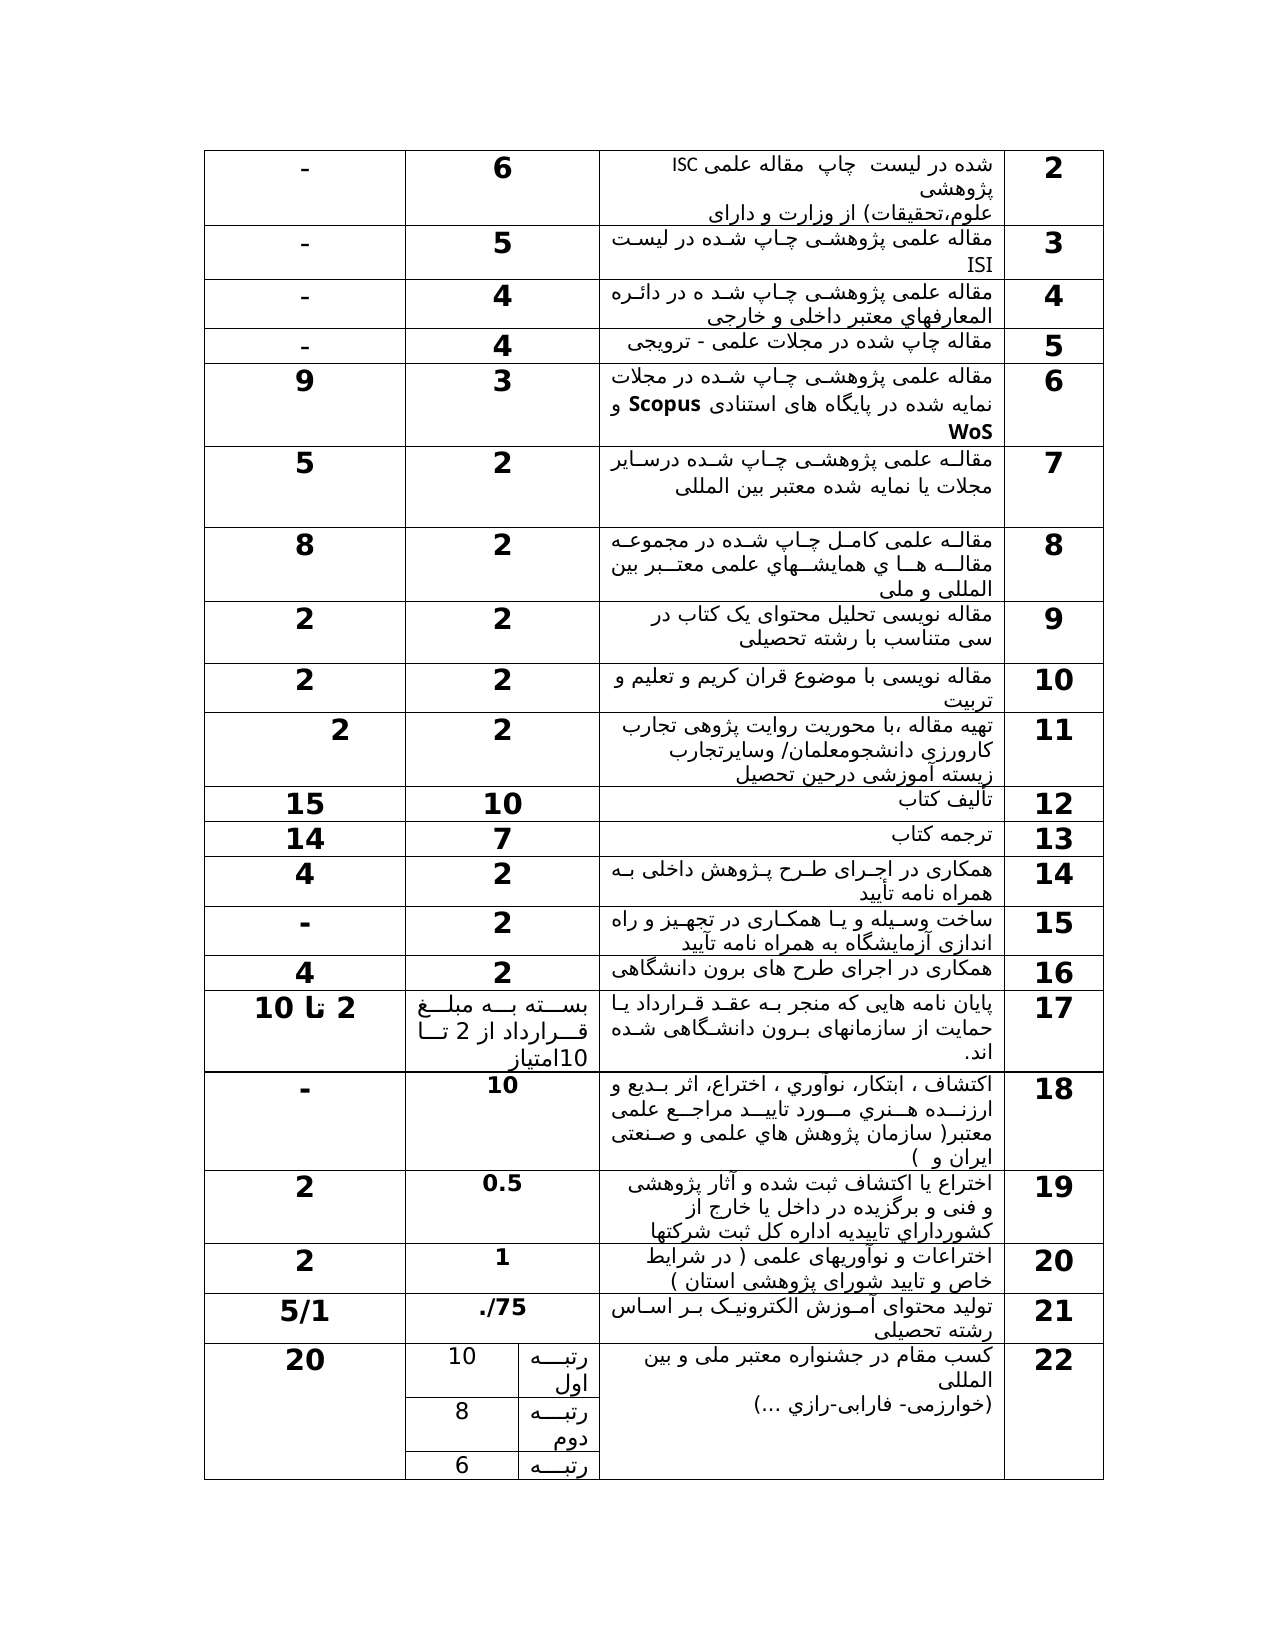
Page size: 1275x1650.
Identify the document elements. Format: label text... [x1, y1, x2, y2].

table_cell مقاله علمی کامل چاپ شده در مجموعه مقاله ها ي همایشهاي علمی معتبر بین المللی و ملی [600, 528, 1004, 601]
table_cell 4 [205, 956, 405, 990]
table_cell 20 [1005, 1244, 1103, 1293]
table_cell رتبه سوم [519, 1452, 599, 1479]
table_cell 20 [205, 1344, 405, 1479]
table_cell - [205, 226, 405, 279]
table_cell 4 [1005, 280, 1103, 328]
table_cell 5/1 [205, 1294, 405, 1342]
table_cell 16 [1005, 956, 1103, 990]
table_cell 2 [406, 447, 599, 527]
table_cell کسب مقام در جشنواره معتبر ملی و بین المللی (خوارزمی- فارابی-رازي ...) [600, 1344, 1004, 1479]
table_cell 2 [205, 602, 405, 663]
table_cell 21 [1005, 1294, 1103, 1342]
table_cell 5 [1005, 329, 1103, 363]
table_cell ساخت وسیله و یا همکاری در تجهیز و راه اندازی آزمایشگاه به همراه نامه تآیید [600, 907, 1004, 955]
table_cell 2 [406, 857, 599, 906]
table_cell 18 [1005, 1073, 1103, 1169]
table_cell 2 [205, 664, 405, 712]
table_cell 10 [1005, 664, 1103, 712]
table_cell 2 [406, 907, 599, 955]
table_cell 2 [205, 1244, 405, 1293]
table_cell مقاله چاپ شده در مجلات علمی - ترویجی [600, 329, 1004, 363]
table_cell 14 [1005, 857, 1103, 906]
table_cell 1 [406, 1244, 599, 1293]
table_cell رتبه اول [519, 1344, 599, 1397]
table_cell 4 [406, 280, 599, 328]
table_cell مقاله علمی پژوهشی چاپ شده درسایر مجلات یا نمایه شده معتبر بین المللی [600, 447, 1004, 527]
table_cell 3 [406, 364, 599, 446]
table_cell 4 [406, 329, 599, 363]
table_cell 4 [205, 857, 405, 906]
table_cell 13 [1005, 822, 1103, 856]
table_cell - [205, 329, 405, 363]
table_cell اختراعات و نوآوریهای علمی ( در شرایط خاص و تایید شورای پژوهشی استان ) [600, 1244, 1004, 1293]
table_cell 2 [406, 528, 599, 601]
table_cell تهیه مقاله ،با محوریت روایت پژوهی تجارب کارورزی دانشجومعلمان/ وسایرتجارب زیسته آموزشی درحین تحصیل [600, 713, 1004, 786]
table_cell 10 [406, 1344, 518, 1397]
table_cell 11 [1005, 713, 1103, 786]
table_cell 7 [1005, 447, 1103, 527]
table_cell 5 [406, 226, 599, 279]
table_cell اکتشاف ، ابتکار، نوآوري ، اختراع، اثر بدیع و ارزنده هنري مورد تایید مراجع علمی معتبر( سازمان پژوهش هاي علمی و صنعتی ایران و ) [600, 1073, 1004, 1169]
table_cell ترجمه کتاب [600, 822, 1004, 856]
table_cell 6 [1005, 364, 1103, 446]
table_cell 75/. [406, 1294, 599, 1342]
table_cell 8 [205, 528, 405, 601]
table_cell مقاله علمی پژوهشی چاپ شده در لیست ISI [600, 226, 1004, 279]
table_cell رتبه دوم [519, 1398, 599, 1451]
table_cell 12 [1005, 787, 1103, 821]
table_cell همکاری در اجرای طرح پژوهش داخلی به همراه نامه تأیید [600, 857, 1004, 906]
table_cell مقاله نویسی با موضوع قران کریم و تعلیم و تربیت [600, 664, 1004, 712]
table_cell 5 [205, 447, 405, 527]
table_cell 2 [1005, 151, 1103, 225]
table_cell پایان نامه هایی که منجر به عقد قرارداد یا حمایت از سازمانهای برون دانشگاهی شده اند. [600, 991, 1004, 1071]
table_cell - [205, 907, 405, 955]
table_cell 2 [406, 602, 599, 663]
table_cell مقاله علمی پژوهشی چاپ شده در مجلات نمایه شده در پایگاه های استنادی Scopus و WoS [600, 364, 1004, 446]
table_cell 10 [406, 787, 599, 821]
table_cell 15 [1005, 907, 1103, 955]
table_cell 2 [406, 956, 599, 990]
table_cell 9 [1005, 602, 1103, 663]
table_cell 9 [205, 364, 405, 446]
table_cell 19 [1005, 1171, 1103, 1243]
table_cell 22 [1005, 1344, 1103, 1479]
table_cell - [205, 1073, 405, 1169]
table_cell 2 [406, 664, 599, 712]
table_cell 8 [406, 1398, 518, 1451]
table_cell 14 [205, 822, 405, 856]
table_cell اختراع یا اکتشاف ثبت شده و آثار پژوهشی و فنی و برگزیده در داخل یا خارج از کشورداراي تاییدیه اداره کل ثبت شرکتها [600, 1171, 1004, 1243]
table_cell 2 تا 10 [205, 991, 405, 1071]
table_cell 7 [406, 822, 599, 856]
table_cell 6 [406, 1452, 518, 1479]
table_cell 3 [1005, 226, 1103, 279]
table_cell 8 [1005, 528, 1103, 601]
table_cell تألیف کتاب [600, 787, 1004, 821]
table_cell تولید محتوای آموزش الکترونیک بر اساس رشته تحصیلی [600, 1294, 1004, 1342]
table_cell 2 [205, 713, 405, 786]
table_cell مقاله علمی پژوهشی چاپ شد ه در دائره المعارفهاي معتبر داخلی و خارجی [600, 280, 1004, 328]
table_cell 0.5 [406, 1171, 599, 1243]
table_cell 15 [205, 787, 405, 821]
table_cell همکاری در اجرای طرح های برون دانشگاهی [600, 956, 1004, 990]
table_cell مقاله نویسی تحلیل محتوای یک کتاب در سی متناسب با رشته تحصیلی [600, 602, 1004, 663]
table_cell 2 [406, 713, 599, 786]
table_cell ISC شده در لیست چاپ مقاله علمی پژوهشی علوم،تحقیقات) از وزارت و دارای [600, 151, 1004, 225]
table_cell - [205, 151, 405, 225]
table_cell 6 [406, 151, 599, 225]
table_cell - [205, 280, 405, 328]
table_cell 2 [205, 1171, 405, 1243]
table_cell 10 [406, 1073, 599, 1169]
table_cell بسته به مبلغ قرارداد از 2 تا 10امتیاز [406, 991, 599, 1071]
table_cell 17 [1005, 991, 1103, 1071]
